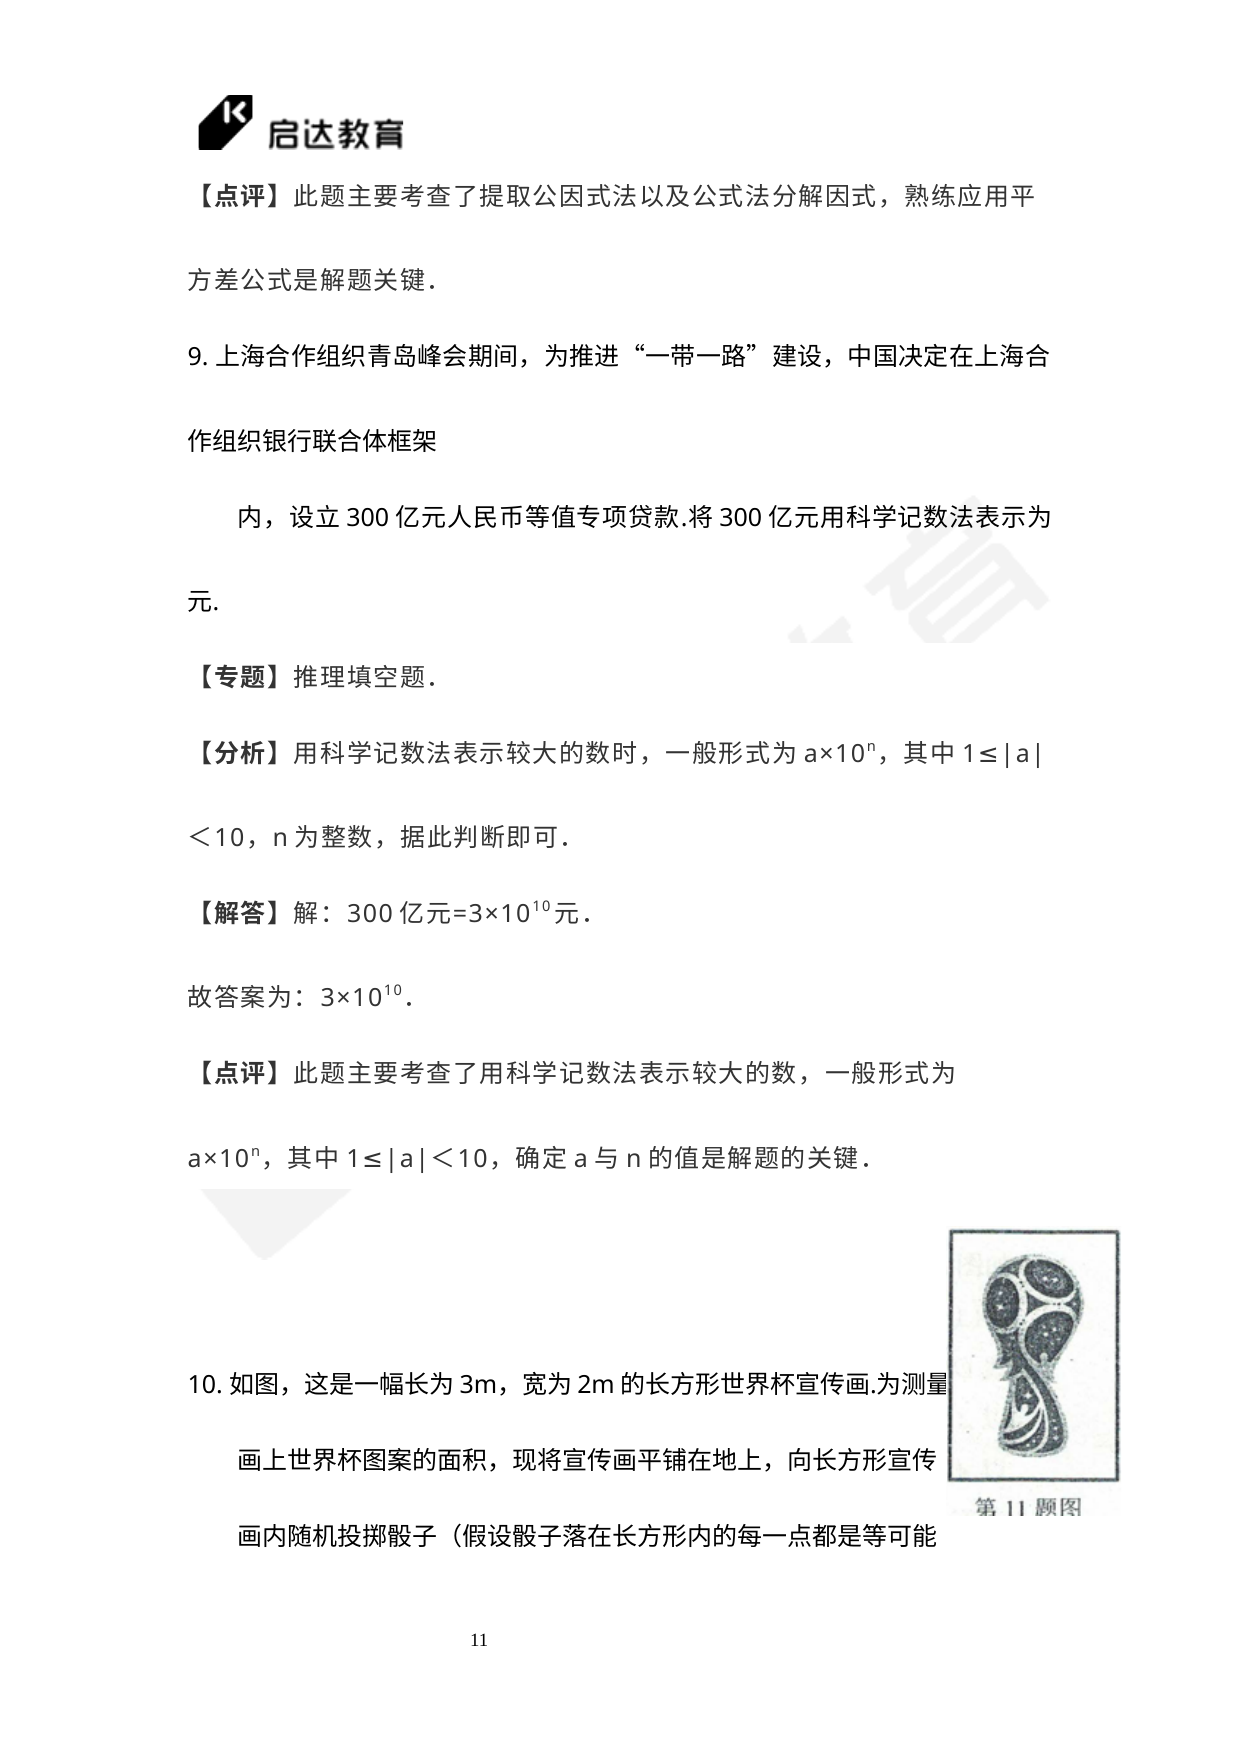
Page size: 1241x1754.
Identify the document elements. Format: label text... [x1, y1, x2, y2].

text 【解答】解：300亿元=3×1010元． 故答案为：3×1010． [187, 879, 1053, 1028]
text 画上世界杯图案的面积，现将宣传画平铺在地上，向长方形宣传 [187, 1426, 946, 1491]
picture [946, 1226, 1122, 1516]
text 内，设立300亿元人民币等值专项贷款.将300亿元用科学记数法表示为 元. [187, 483, 1053, 632]
list 如图，这是一幅长为3m，宽为2m的长方形世界杯宣传画.为测量 [187, 1350, 946, 1415]
text 【点评】此题主要考查了用科学记数法表示较大的数，一般形式为a×10n，其中1≤|a|＜10，确定a与n的值是解题的关键． [187, 1039, 1053, 1189]
text 画内随机投掷骰子（假设骰子落在长方形内的每一点都是等可能 [187, 1502, 1053, 1567]
picture [198, 95, 404, 150]
text 【点评】此题主要考查了提取公因式法以及公式法分解因式，熟练应用平方差公式是解题关键． [187, 162, 1053, 311]
list 上海合作组织青岛峰会期间，为推进“一带一路”建设，中国决定在上海合作组织银行联合体框架 [187, 322, 1053, 472]
text 【专题】推理填空题． [187, 643, 1053, 708]
text 【分析】用科学记数法表示较大的数时，一般形式为a×10n，其中1≤|a|＜10，n为整数，据此判断即可． [187, 719, 1053, 868]
